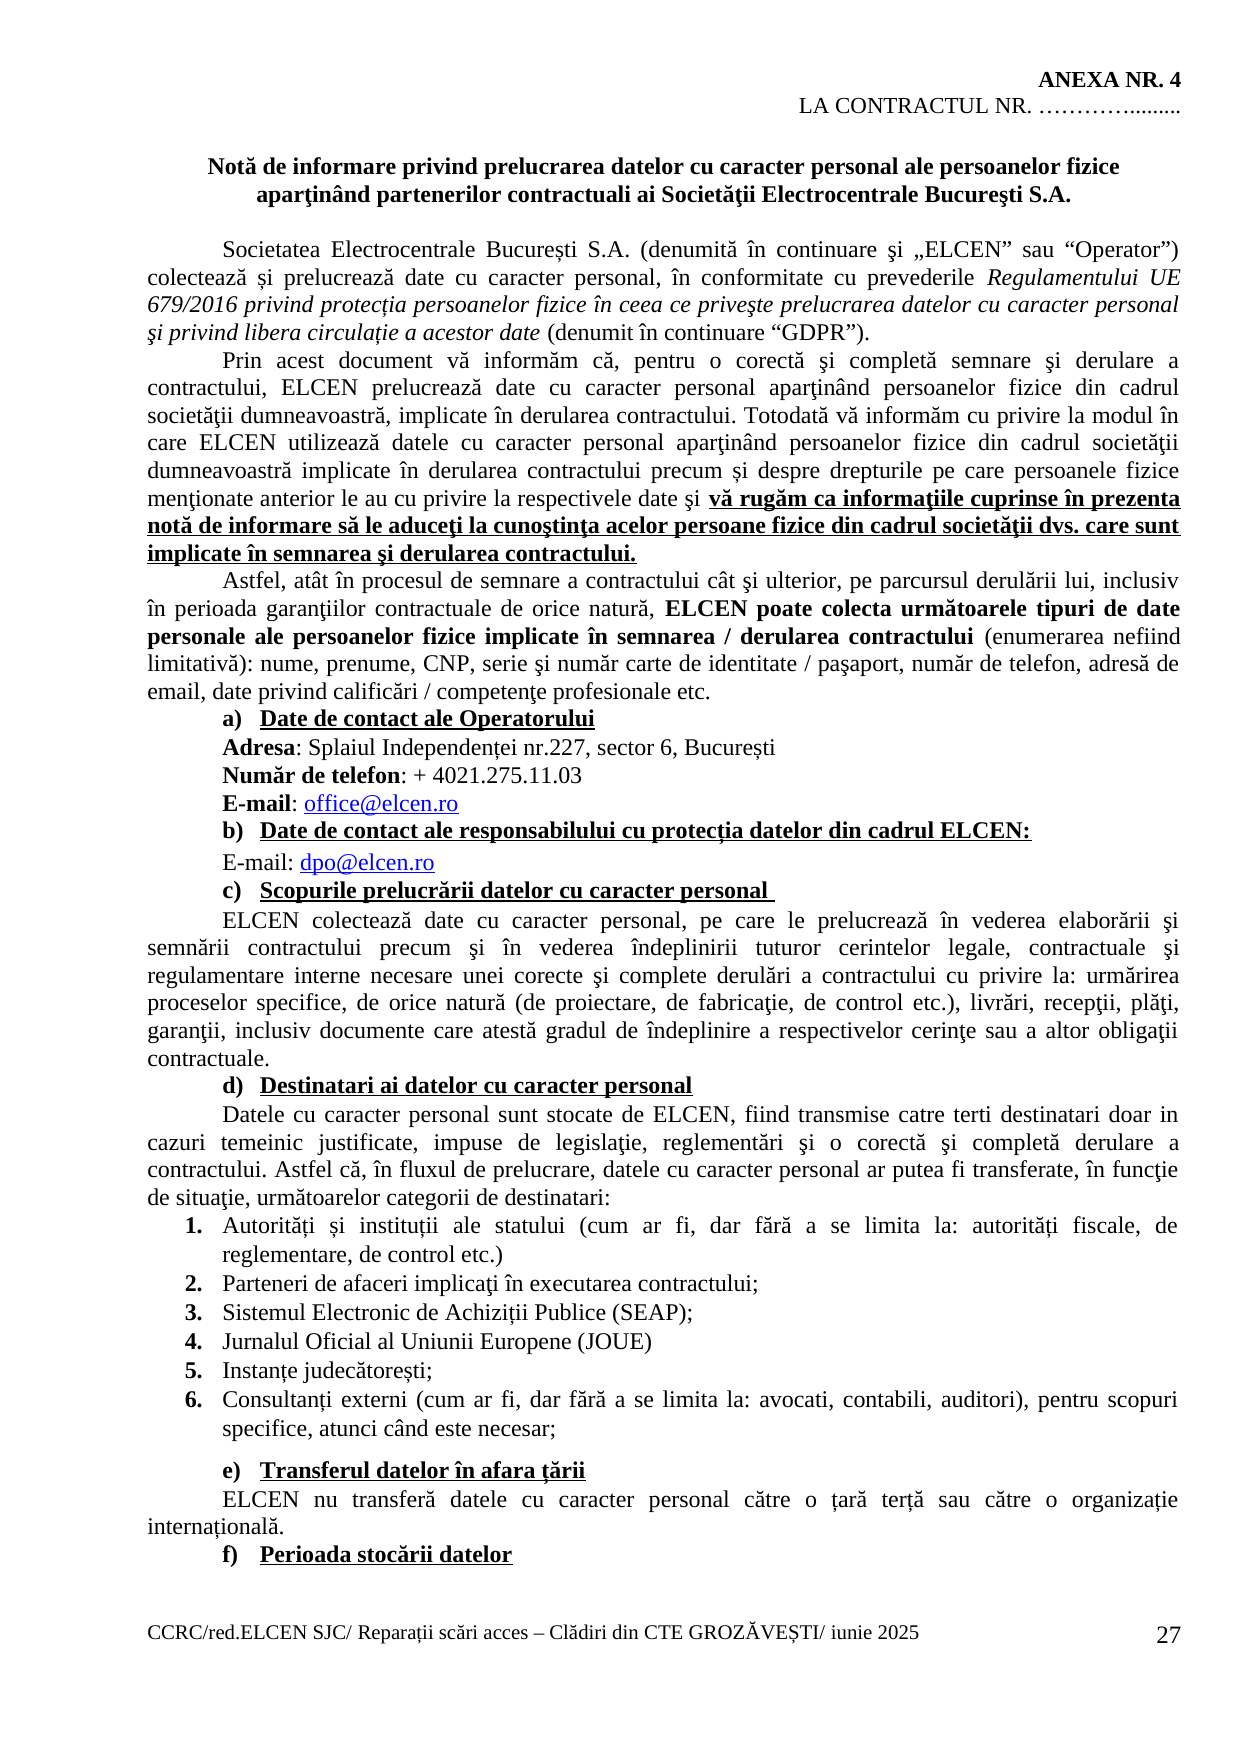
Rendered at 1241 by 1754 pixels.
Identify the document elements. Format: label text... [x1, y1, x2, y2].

list Date de contact ale Operatorului [222, 704, 1181, 732]
list Autorități și instituții ale statului (cum ar fi, dar fără a se limita la: autorități fiscale, de reglementare, de control etc.) [184, 1211, 1181, 1267]
text LA CONTRACTUL NR. …………......... [147, 92, 1181, 119]
list Parteneri de afaceri implicaţi în executarea contractului; [184, 1268, 1181, 1296]
text anexa nr. 4 [147, 66, 1181, 92]
text Datele cu caracter personal sunt stocate de ELCEN, fiind transmise catre terti destinatari doar in cazuri temeinic justificate, impuse de legislaţie, reglementări şi o corectă şi completă derulare a contractului. Astfel că, în fluxul de prelucrare, datele cu caracter personal ar putea fi transferate, în funcţie de situaţie, următoarelor categorii de destinatari: [147, 1100, 1181, 1211]
text Notă de informare privind prelucrarea datelor cu caracter personal ale persoanelor fizice aparţinând partenerilor contractuali ai Societăţii Electrocentrale Bucureşti S.A. [147, 152, 1181, 208]
text Prin acest document vă informăm că, pentru o corectă şi completă semnare şi derulare a contractului, ELCEN prelucrează date cu caracter personal aparţinând persoanelor fizice din cadrul societăţii dumneavoastră, implicate în derularea contractului. Totodată vă informăm cu privire la modul în care ELCEN utilizează datele cu caracter personal aparţinând persoanelor fizice din cadrul societăţii dumneavoastră implicate în derularea contractului precum și despre drepturile pe care persoanele fizice menţionate anterior le au cu privire la respectivele date şi vă rugăm ca informaţiile cuprinse în prezenta notă de informare să le aduceţi la cunoştinţa acelor persoane fizice din cadrul societăţii dvs. care sunt implicate în semnarea şi derularea contractului. [147, 346, 1181, 535]
text Astfel, atât în procesul de semnare a contractului cât şi ulterior, pe parcursul derulării lui, inclusiv în perioada garanţiilor contractuale de orice natură, ELCEN poate colecta următoarele tipuri de date personale ale persoanelor fizice implicate în semnarea / derularea contractului (enumerarea nefiind limitativă): nume, prenume, CNP, serie şi număr carte de identitate / paşaport, număr de telefon, adresă de email, date privind calificări / competenţe profesionale etc. [147, 566, 1181, 704]
list Sistemul Electronic de Achiziții Publice (SEAP); [184, 1297, 1181, 1325]
text ELCEN nu transferă datele cu caracter personal către o țară terță sau către o organizație internațională. [147, 1485, 1181, 1540]
text Adresa: Splaiul Independenței nr.227, sector 6, București [147, 733, 1181, 761]
list Perioada stocării datelor [222, 1540, 1181, 1568]
list Destinatari ai datelor cu caracter personal [222, 1071, 1181, 1099]
list Transferul datelor în afara țării [222, 1456, 1181, 1483]
list Jurnalul Oficial al Uniunii Europene (JOUE) [184, 1327, 1181, 1354]
text ELCEN colectează date cu caracter personal, pe care le prelucrează în vederea elaborării şi semnării contractului precum şi în vederea îndeplinirii tuturor cerintelor legale, contractuale şi regulamentare interne necesare unei corecte şi complete derulări a contractului cu privire la: urmărirea proceselor specifice, de orice natură (de proiectare, de fabricaţie, de control etc.), livrări, recepţii, plăţi, garanţii, inclusiv documente care atestă gradul de îndeplinire a respectivelor cerinţe sau a altor obligaţii contractuale. [147, 906, 1181, 1071]
text E-mail: office@elcen.ro [147, 789, 1181, 816]
list Scopurile prelucrării datelor cu caracter personal [222, 876, 1181, 904]
list Consultanți externi (cum ar fi, dar fără a se limita la: avocati, contabili, auditori), pentru scopuri specifice, atunci când este necesar; [184, 1385, 1181, 1442]
text E-mail: dpo@elcen.ro [147, 848, 1181, 876]
text Societatea Electrocentrale București S.A. (denumită în continuare şi „ELCEN” sau “Operator”) colectează și prelucrează date cu caracter personal, în conformitate cu prevederile Regulamentului UE 679/2016 privind protecția persoanelor fizice în ceea ce priveşte prelucrarea datelor cu caracter personal şi privind libera circulație a acestor date (denumit în continuare “GDPR”). [147, 235, 1181, 346]
list Date de contact ale responsabilului cu protecția datelor din cadrul ELCEN: [222, 816, 1240, 844]
text Număr de telefon: + 4021.275.11.03 [147, 761, 1181, 789]
list Instanțe judecătorești; [184, 1356, 1181, 1383]
